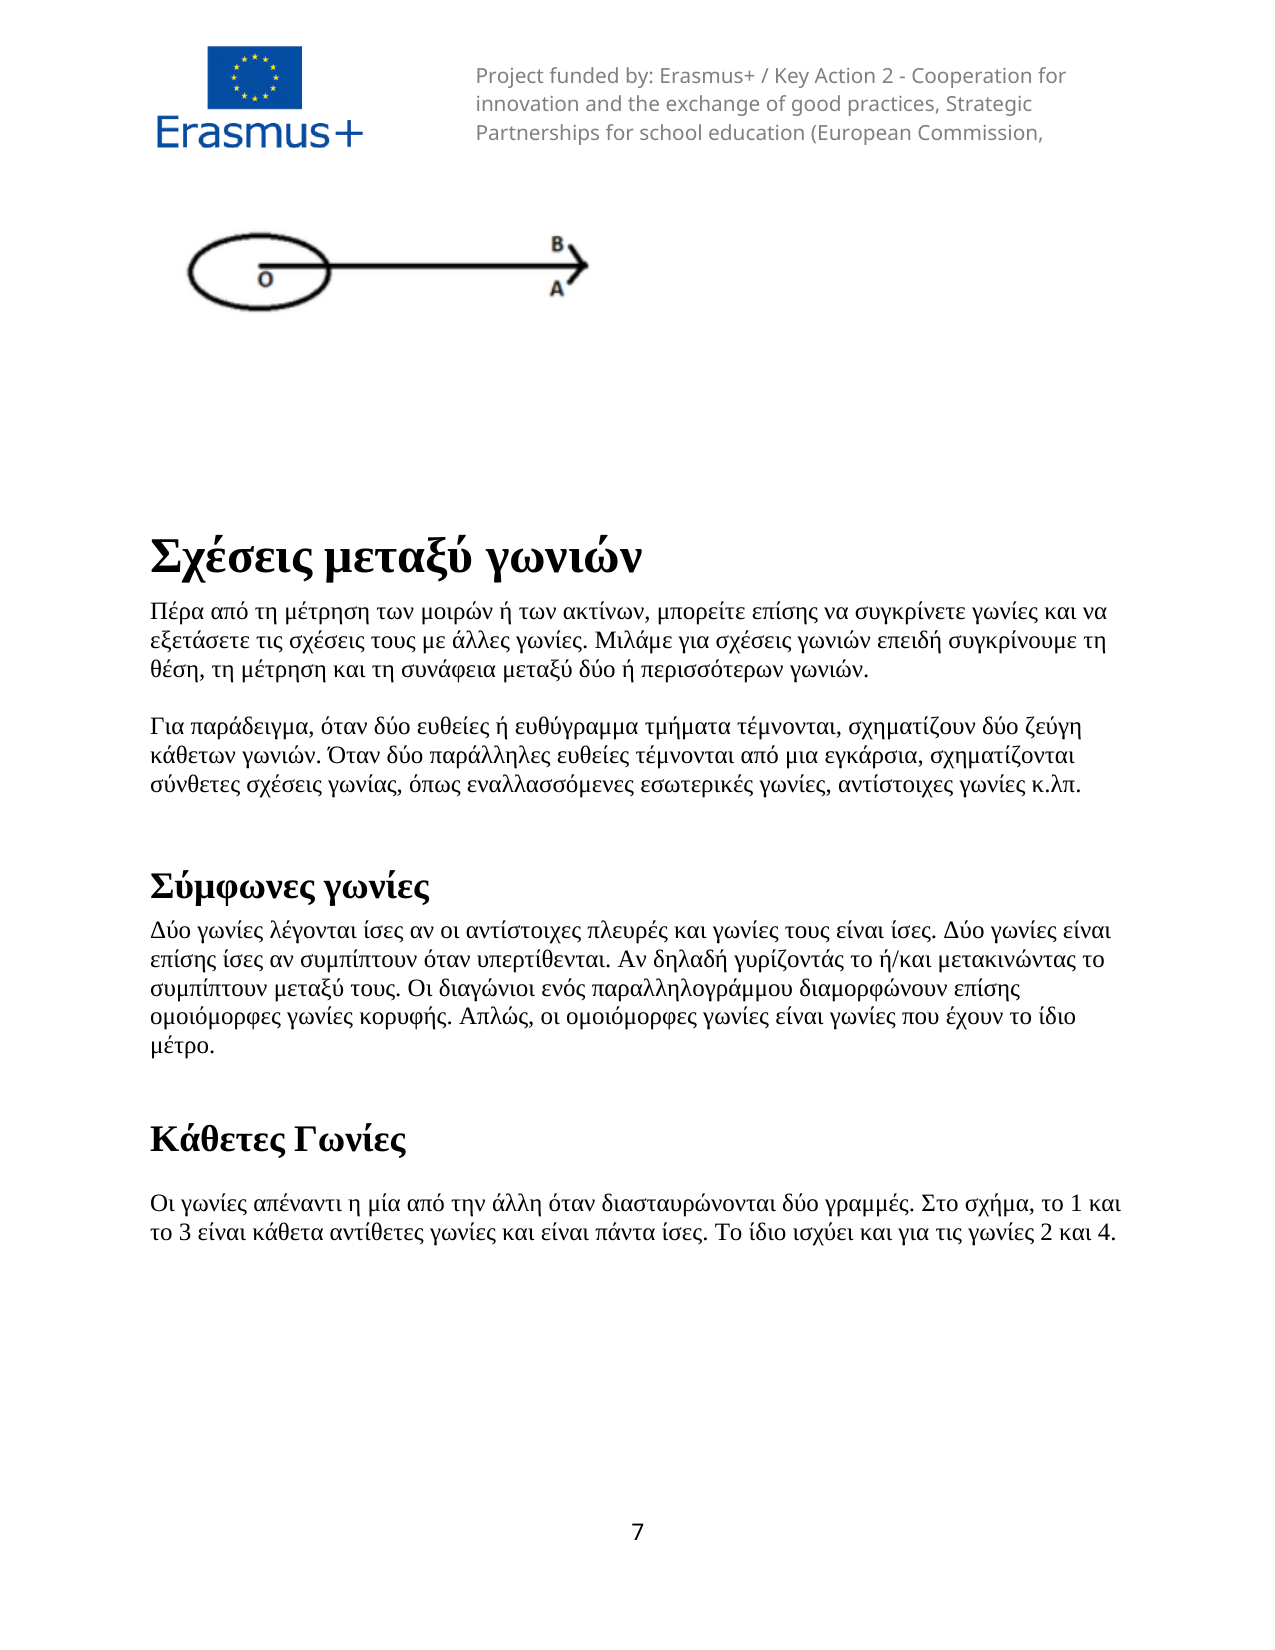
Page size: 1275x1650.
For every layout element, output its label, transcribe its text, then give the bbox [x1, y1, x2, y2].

subtitle Σύμφωνες γωνίες [150, 864, 1125, 907]
text Πέρα από τη μέτρηση των μοιρών ή των ακτίνων, μπορείτε επίσης να συγκρίνετε γωνίες και να εξετάσετε τις σχέσεις τους με άλλες γωνίες. Μιλάμε για σχέσεις γωνιών επειδή συγκρίνουμε τη θέση, τη μέτρηση και τη συνάφεια μεταξύ δύο ή περισσότερων γωνιών. [150, 596, 1125, 682]
text Οι γωνίες απέναντι η μία από την άλλη όταν διασταυρώνονται δύο γραμμές. Στο σχήμα, το 1 και το 3 είναι κάθετα αντίθετες γωνίες και είναι πάντα ίσες. Το ίδιο ισχύει και για τις γωνίες 2 και 4. [150, 1188, 1125, 1246]
text Δύο γωνίες λέγονται ίσες αν οι αντίστοιχες πλευρές και γωνίες τους είναι ίσες. Δύο γωνίες είναι επίσης ίσες αν συμπίπτουν όταν υπερτίθενται. Αν δηλαδή γυρίζοντάς το ή/και μετακινώντας το συμπίπτουν μεταξύ τους. Οι διαγώνιοι ενός παραλληλογράμμου διαμορφώνουν επίσης ομοιόμορφες γωνίες κορυφής. Απλώς, οι ομοιόμορφες γωνίες είναι γωνίες που έχουν το ίδιο μέτρο. [150, 915, 1125, 1059]
picture [150, 28, 366, 150]
picture [150, 159, 616, 369]
subtitle Σχέσεις μεταξύ γωνιών [150, 526, 1125, 584]
text Κάθετες Γωνίες [150, 1116, 1125, 1159]
text Για παράδειγμα, όταν δύο ευθείες ή ευθύγραμμα τμήματα τέμνονται, σχηματίζουν δύο ζεύγη κάθετων γωνιών. Όταν δύο παράλληλες ευθείες τέμνονται από μια εγκάρσια, σχηματίζονται σύνθετες σχέσεις γωνίας, όπως εναλλασσόμενες εσωτερικές γωνίες, αντίστοιχες γωνίες κ.λπ. [150, 711, 1125, 797]
